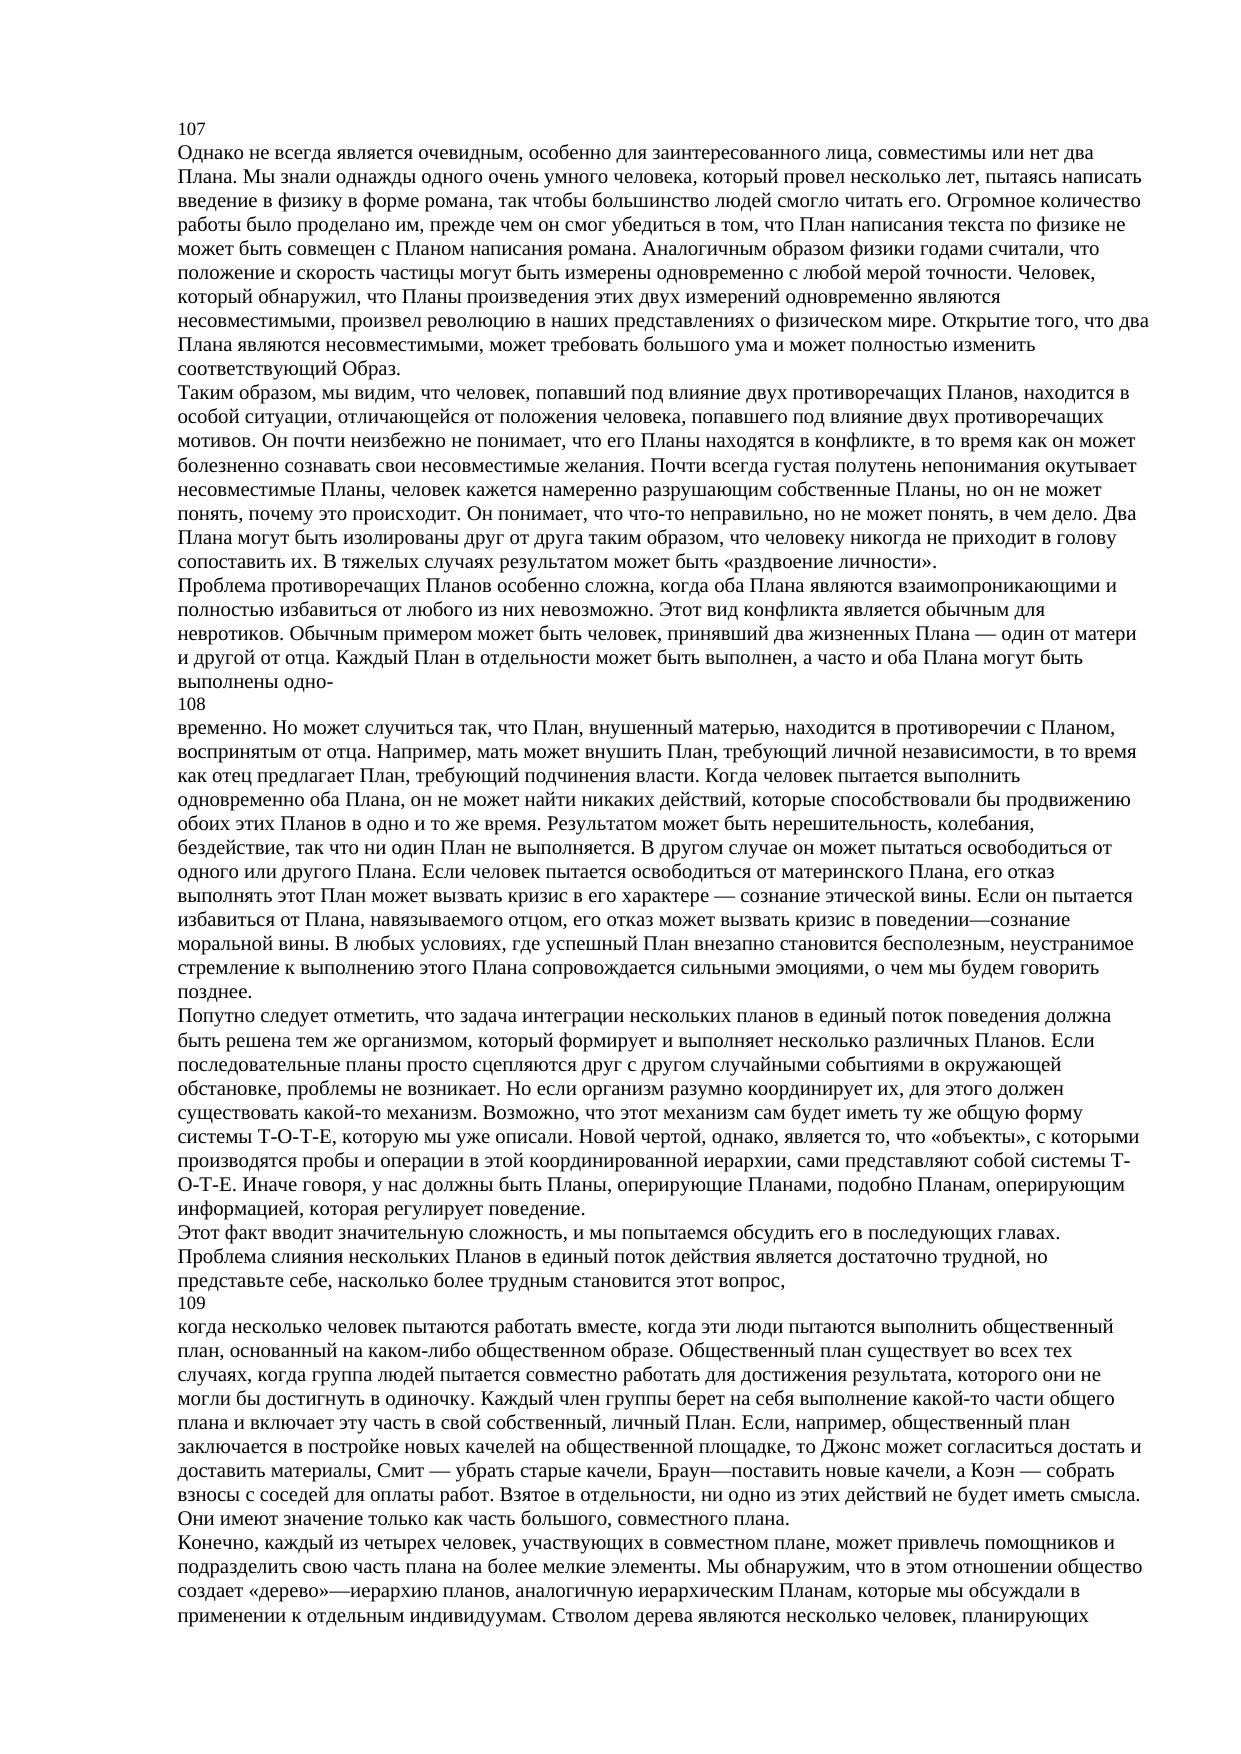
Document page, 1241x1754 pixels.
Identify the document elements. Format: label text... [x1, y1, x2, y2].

text Однако не всегда является очевидным, особенно для заинтересованного лица, совместимы или нет два Плана. Мы знали однажды одного очень умного человека, который провел несколько лет, пытаясь написать введение в физику в форме романа, так чтобы большинство людей смогло читать его. Огромное количество работы было проделано им, прежде чем он смог убедиться в том, что План написания текста по физике не может быть совмещен с Планом написания романа. Аналогичным образом физики годами считали, что положение и скорость частицы могут быть измерены одновременно с любой мерой точности. Человек, который обнаружил, что Планы произведения этих двух измерений одновременно являются несовместимыми, произвел революцию в наших представлениях о физическом мире. Открытие того, что два Плана являются несовместимыми, может требовать большого ума и может полностью изменить соответствующий Образ. [177, 140, 1152, 380]
text Таким образом, мы видим, что человек, попавший под влияние двух противоречащих Планов, находится в особой ситуации, отличающейся от положения человека, попавшего под влияние двух противоречащих мотивов. Он почти неизбежно не понимает, что его Планы находятся в конфликте, в то время как он может болезненно сознавать свои несовместимые желания. Почти всегда густая полутень непонимания окутывает несовместимые Планы, человек кажется намеренно разрушающим собственные Планы, но он не может понять, почему это происходит. Он понимает, что что-то неправильно, но не может понять, в чем дело. Два Плана могут быть изолированы друг от друга таким образом, что человеку никогда не приходит в голову сопоставить их. В тяжелых случаях результатом может быть «раздвоение личности». [177, 380, 1152, 573]
text когда несколько человек пытаются работать вместе, когда эти люди пытаются выполнить общественный план, основанный на каком-либо общественном образе. Общественный план существует во всех тех случаях, когда группа людей пытается совместно работать для достижения результата, которого они не могли бы достигнуть в одиночку. Каждый член группы берет на себя выполнение какой-то части общего плана и включает эту часть в свой собственный, личный План. Если, например, общественный план заключается в постройке новых качелей на общественной площадке, то Джонс может согласиться достать и доставить материалы, Смит — убрать старые качели, Браун—поставить новые качели, а Коэн — собрать взносы с соседей для оплаты работ. Взятое в отдельности, ни одно из этих действий не будет иметь смысла. Они имеют значение только как часть большого, совместного плана. [177, 1314, 1152, 1530]
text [177, 1530, 1152, 1627]
text временно. Но может случиться так, что План, внушенный матерью, находится в противоречии с Планом, воспринятым от отца. Например, мать может внушить План, требующий личной независимости, в то время как отец предлагает План, требующий подчинения власти. Когда человек пытается выполнить одновременно оба Плана, он не может найти никаких действий, которые способствовали бы продвижению обоих этих Планов в одно и то же время. Результатом может быть нерешительность, колебания, бездействие, так что ни один План не выполняется. В другом случае он может пытаться освободиться от одного или другого Плана. Если человек пытается освободиться от материнского Плана, его отказ выполнять этот План может вызвать кризис в его характере — сознание этической вины. Если он пытается избавиться от Плана, навязываемого отцом, его отказ может вызвать кризис в поведении—сознание моральной вины. В любых условиях, где успешный План внезапно становится бесполезным, неустранимое стремление к выполнению этого Плана сопровождается сильными эмоциями, о чем мы будем говорить позднее. [177, 715, 1152, 1003]
text Проблема противоречащих Планов особенно сложна, когда оба Плана являются взаимопроникающими и полностью избавиться от любого из них невозможно. Этот вид конфликта является обычным для невротиков. Обычным примером может быть человек, принявший два жизненных Плана — один от матери и другой от отца. Каждый План в отдельности может быть выполнен, а часто и оба Плана могут быть выполнены одно- [177, 573, 1152, 693]
text Попутно следует отметить, что задача интеграции нескольких планов в единый поток поведения должна быть решена тем же организмом, который формирует и выполняет несколько различных Планов. Если последовательные планы просто сцепляются друг с другом случайными событиями в окружающей обстановке, проблемы не возникает. Но если организм разумно координирует их, для этого должен существовать какой-то механизм. Возможно, что этот механизм сам будет иметь ту же общую форму системы Т-О-Т-Е, которую мы уже описали. Новой чертой, однако, является то, что «объекты», с которыми производятся пробы и операции в этой координированной иерархии, сами представляют собой системы Т-О-Т-Е. Иначе говоря, у нас должны быть Планы, оперирующие Планами, подобно Планам, оперирующим информацией, которая регулирует поведение. [177, 1003, 1152, 1220]
text 107 [177, 118, 1152, 140]
text Проблема слияния нескольких Планов в единый поток действия является достаточно трудной, но представьте себе, насколько более трудным становится этот вопрос, [177, 1244, 1152, 1292]
text 109 [177, 1292, 1152, 1314]
text 108 [177, 693, 1152, 715]
text Этот факт вводит значительную сложность, и мы попытаемся обсудить его в последующих главах. [177, 1220, 1152, 1244]
